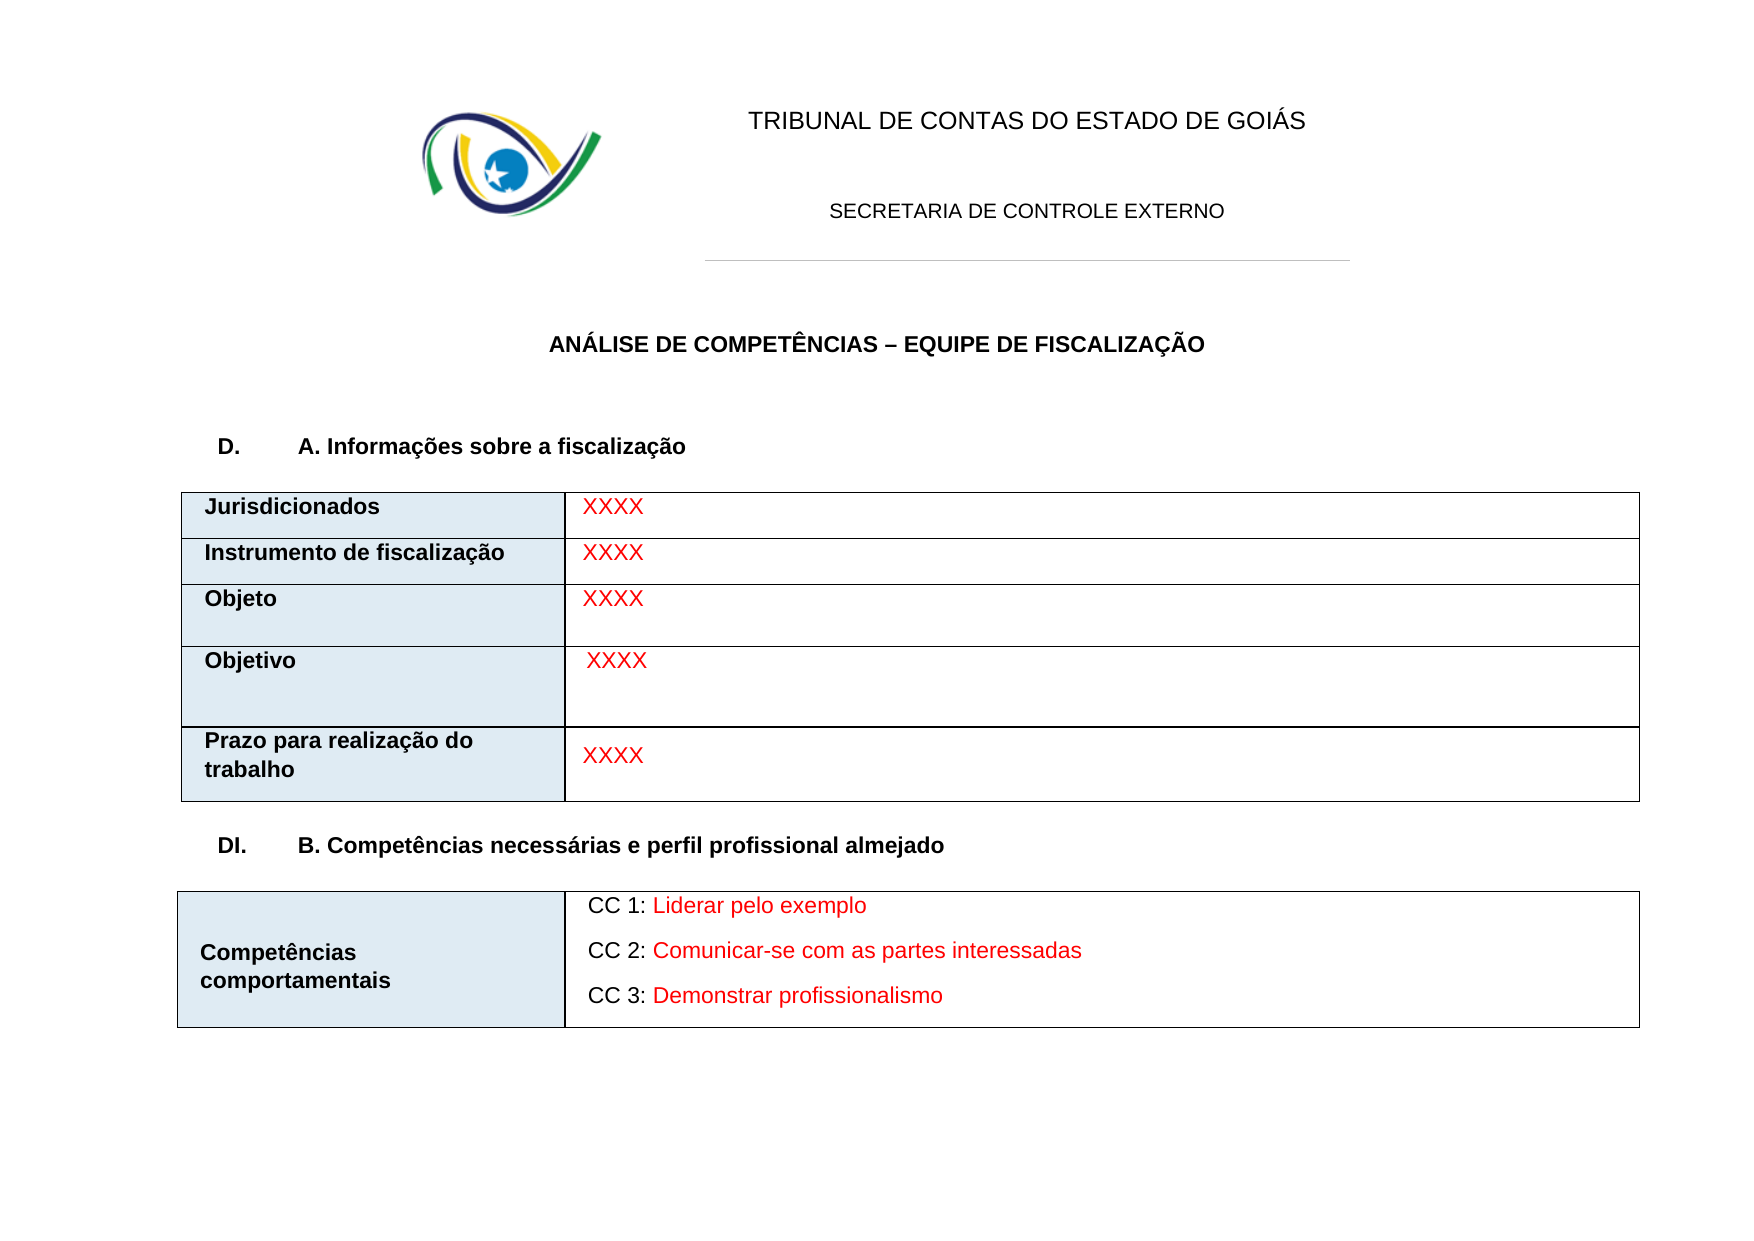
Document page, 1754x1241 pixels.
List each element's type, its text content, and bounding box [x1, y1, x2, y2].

table_cell Objeto [182, 585, 564, 646]
subtitle B. Competências necessárias e perfil profissional almejado [217, 832, 1606, 858]
table_cell Prazo para realização do trabalho [182, 728, 564, 801]
table_header Competências comportamentais [178, 892, 564, 1027]
table_header Jurisdicionados [182, 493, 564, 538]
table_cell XXXX [566, 539, 1639, 584]
table_header XXXX [566, 493, 1639, 538]
table_cell Objetivo [182, 647, 564, 726]
table_cell XXXX [566, 647, 1639, 726]
subtitle A. Informações sobre a fiscalização [217, 433, 1606, 459]
table_cell XXXX [566, 585, 1639, 646]
picture [415, 106, 607, 224]
text ANÁLISE DE COMPETÊNCIAS – EQUIPE DE FISCALIZAÇÃO [148, 331, 1606, 357]
table_cell XXXX [566, 728, 1639, 801]
table_cell Instrumento de fiscalização [182, 539, 564, 584]
